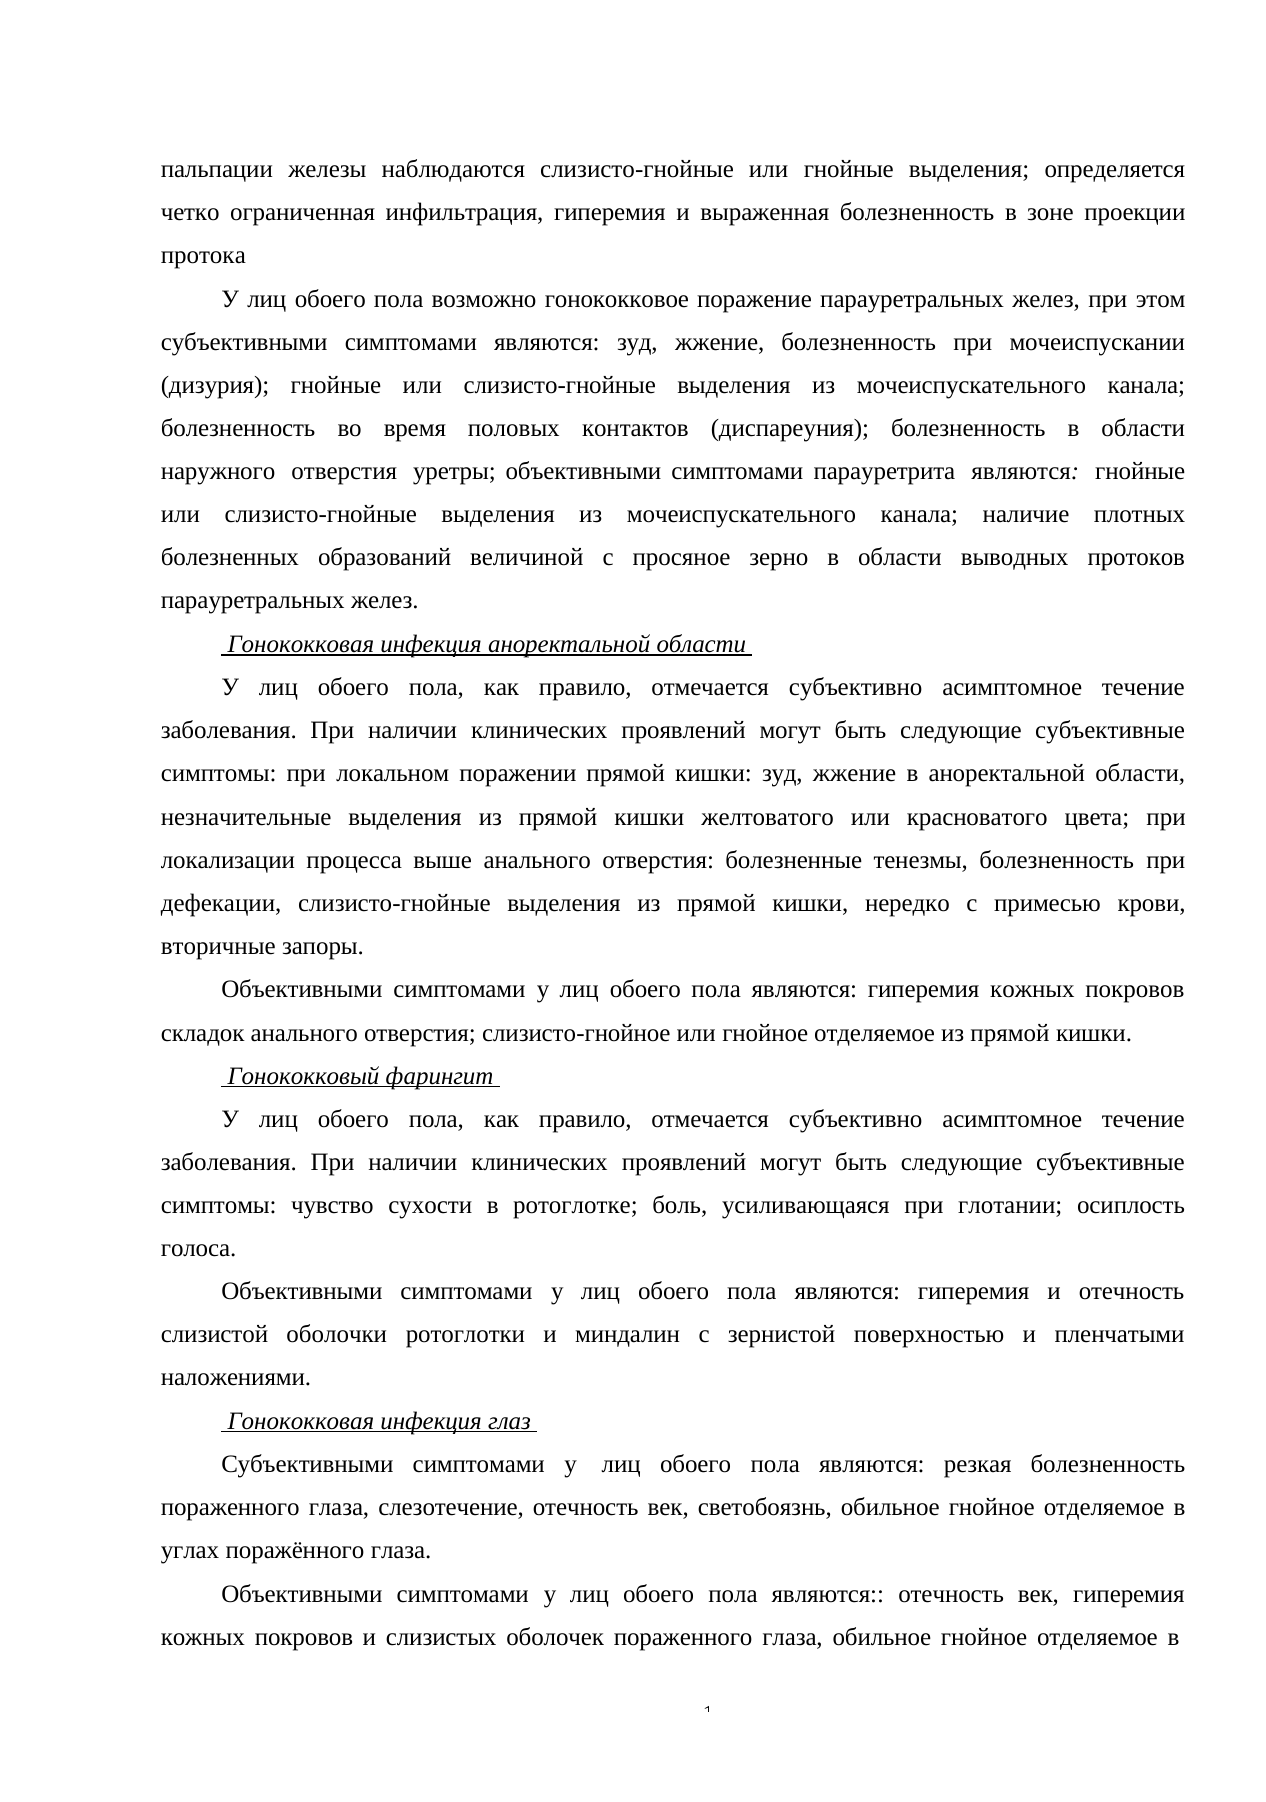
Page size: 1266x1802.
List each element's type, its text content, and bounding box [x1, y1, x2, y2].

text Гонококковая инфекция глаз [221, 1406, 1197, 1435]
text Гонококковый фарингит [221, 1061, 1197, 1090]
text пальпации железы наблюдаются слизисто-гнойные или гнойные выделения; определяется четко ограниченная инфильтрация, гиперемия и выраженная болезненность в зоне проекции протока [161, 154, 1185, 269]
text У лиц обоего пола, как правило, отмечается субъективно асимптомное течение заболевания. При наличии клинических проявлений могут быть следующие субъективные симптомы: при локальном поражении прямой кишки: зуд, жжение в аноректальной области, незначительные выделения из прямой кишки желтоватого или красноватого цвета; при локализации процесса выше анального отверстия: болезненные тенезмы, болезненность при дефекации, слизисто-гнойные выделения из прямой кишки, нередко с примесью крови, вторичные запоры. [161, 672, 1185, 960]
text Гонококковая инфекция аноректальной области [221, 629, 1197, 658]
text Субъективными симптомами у лиц обоего пола являются: резкая болезненность пораженного глаза, слезотечение, отечность век, светобоязнь, обильное гнойное отделяемое в углах поражённого глаза. [161, 1449, 1185, 1564]
text Объективными симптомами у лиц обоего пола являются: гиперемия и отечность слизистой оболочки ротоглотки и миндалин с зернистой поверхностью и пленчатыми наложениями. [161, 1276, 1185, 1391]
text У лиц обоего пола возможно гонококковое поражение парауретральных желез, при этом субъективными симптомами являются: зуд, жжение, болезненность при мочеиспускании (дизурия); гнойные или слизисто-гнойные выделения из мочеиспускательного канала; болезненность во время половых контактов (диспареуния); болезненность в области наружного отверстия уретры; объективными симптомами парауретрита являются: гнойные или слизисто-гнойные выделения из мочеиспускательного канала; наличие плотных болезненных образований величиной с просяное зерно в области выводных протоков парауретральных желез. [161, 284, 1185, 614]
text У лиц обоего пола, как правило, отмечается субъективно асимптомное течение заболевания. При наличии клинических проявлений могут быть следующие субъективные симптомы: чувство сухости в ротоглотке; боль, усиливающаяся при глотании; осиплость голоса. [161, 1104, 1185, 1261]
text Объективными симптомами у лиц обоего пола являются: гиперемия кожных покровов складок анального отверстия; слизисто-гнойное или гнойное отделяемое из прямой кишки. [161, 974, 1185, 1046]
text Объективными симптомами у лиц обоего пола являются:: отечность век, гиперемия кожных покровов и слизистых оболочек пораженного глаза, обильное гнойное отделяемое в [161, 1579, 1185, 1651]
